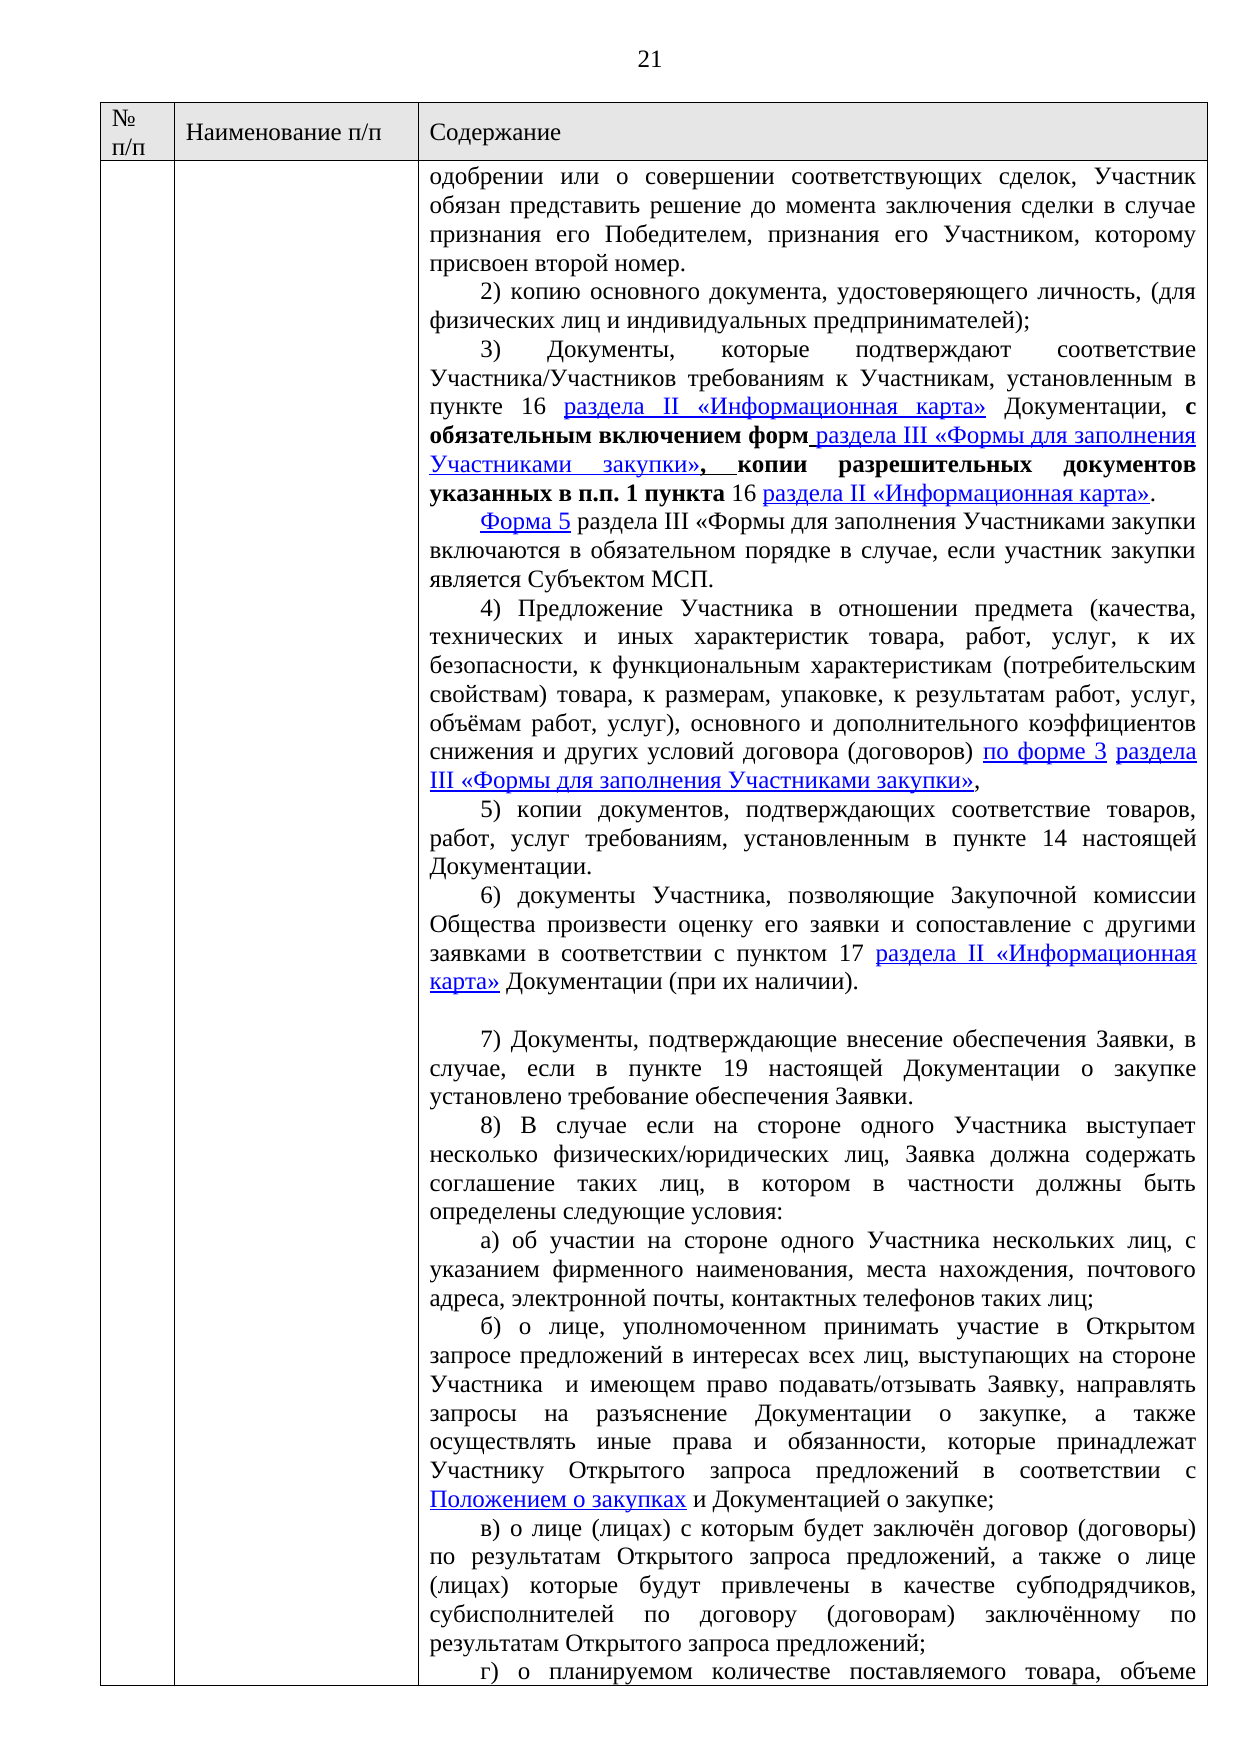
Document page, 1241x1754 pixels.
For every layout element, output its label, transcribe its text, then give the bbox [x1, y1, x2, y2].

table_cell [101, 161, 174, 1685]
table_header Содержание [419, 103, 1207, 160]
table_header № п/п [101, 103, 174, 160]
table_header Наименование п/п [175, 103, 418, 160]
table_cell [419, 161, 1207, 1685]
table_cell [175, 161, 418, 1685]
